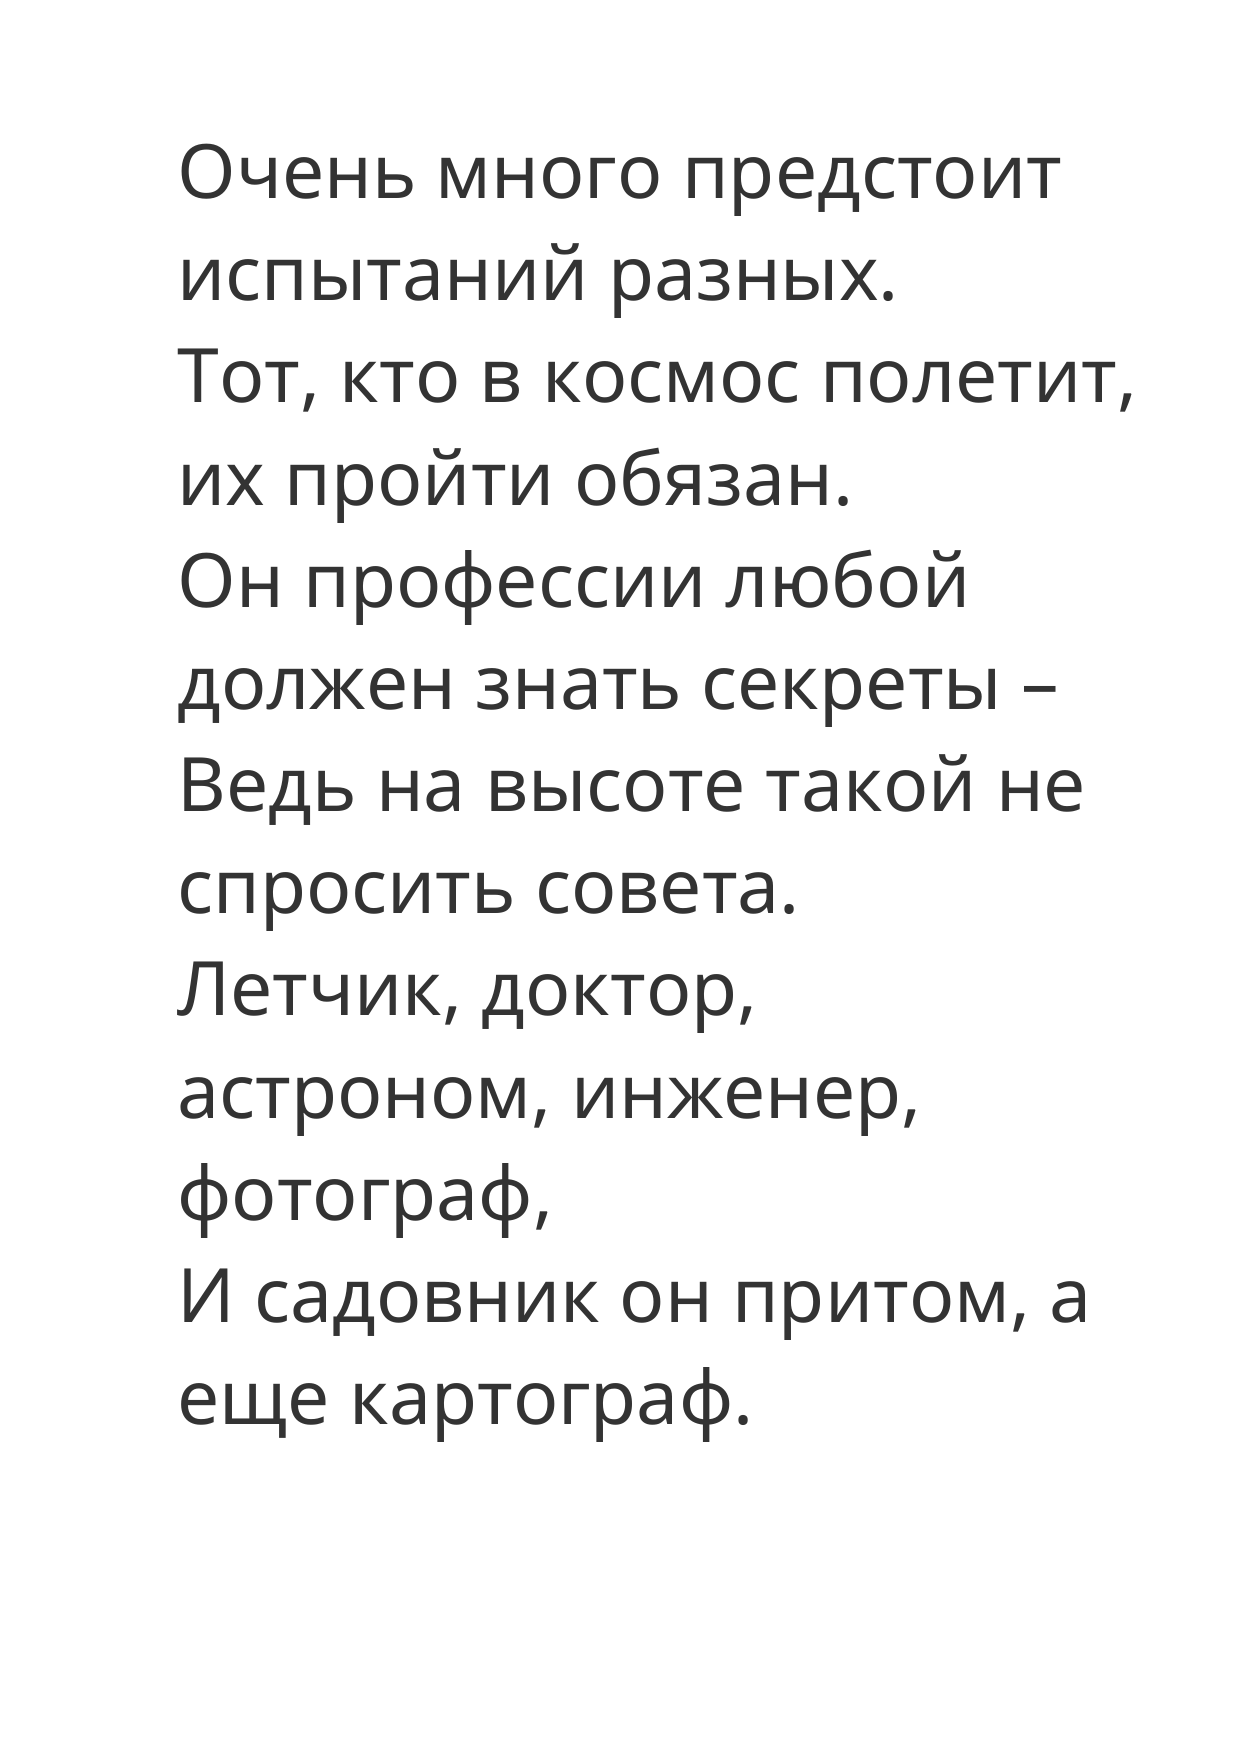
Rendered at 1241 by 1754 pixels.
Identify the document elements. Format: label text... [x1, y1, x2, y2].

text Он профессии любой должен знать секреты – [177, 527, 1152, 731]
text Тот, кто в космос полетит, их пройти обязан. [177, 322, 1152, 527]
text Очень много предстоит испытаний разных. [177, 118, 1152, 322]
text И садовник он притом, а еще картограф. [177, 1242, 1152, 1447]
text Ведь на высоте такой не спросить совета. [177, 731, 1152, 936]
text Летчик, доктор, астроном, инженер, фотограф, [177, 936, 1152, 1242]
